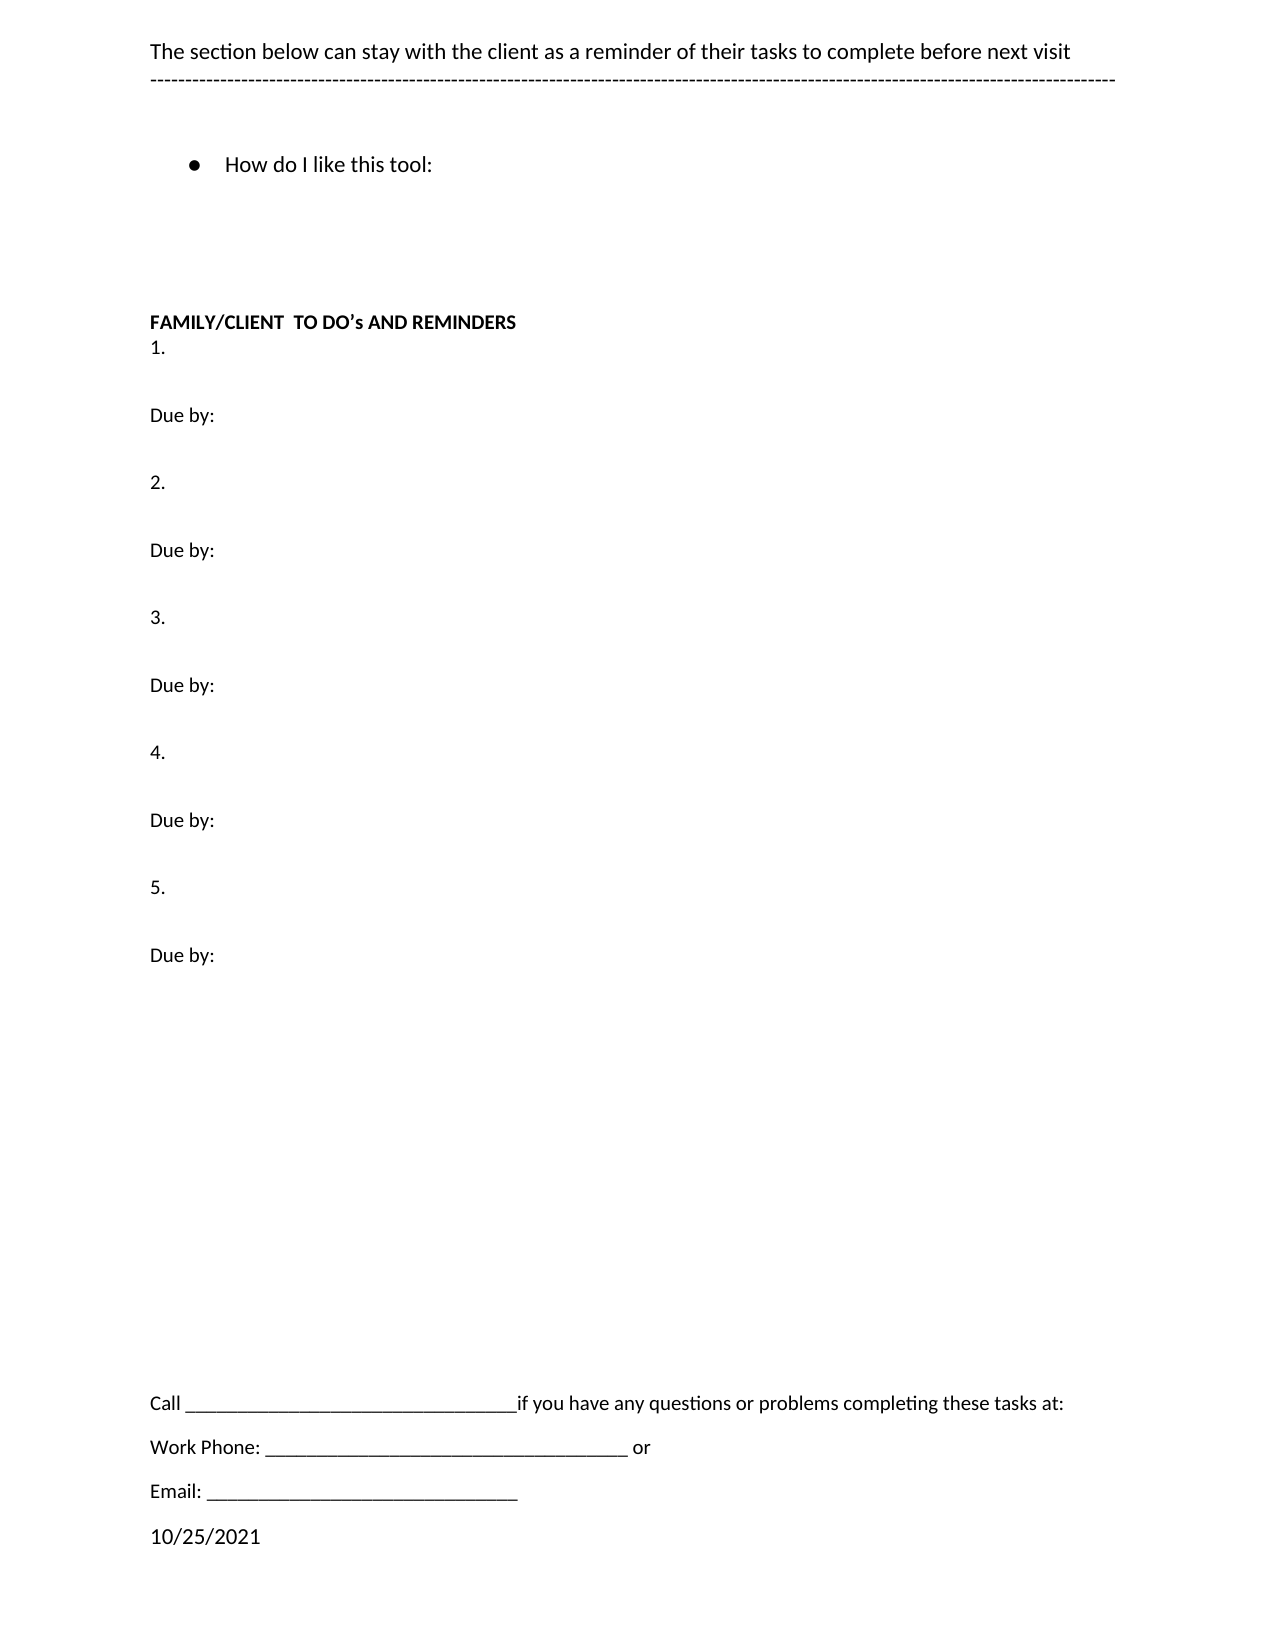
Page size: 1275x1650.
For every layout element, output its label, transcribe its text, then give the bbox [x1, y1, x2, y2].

text 1. [150, 334, 600, 360]
text 5. [150, 874, 600, 900]
text Due by: [150, 402, 600, 427]
text 2. [150, 469, 600, 495]
text 3. [150, 604, 600, 630]
text Due by: [150, 942, 600, 967]
text Due by: [150, 537, 600, 562]
text Due by: [150, 807, 600, 832]
text Due by: [150, 672, 600, 697]
list How do I like this tool: [187, 150, 600, 178]
text 4. [150, 739, 600, 765]
text FAMILY/CLIENT TO DO’s AND REMINDERS [150, 309, 600, 334]
